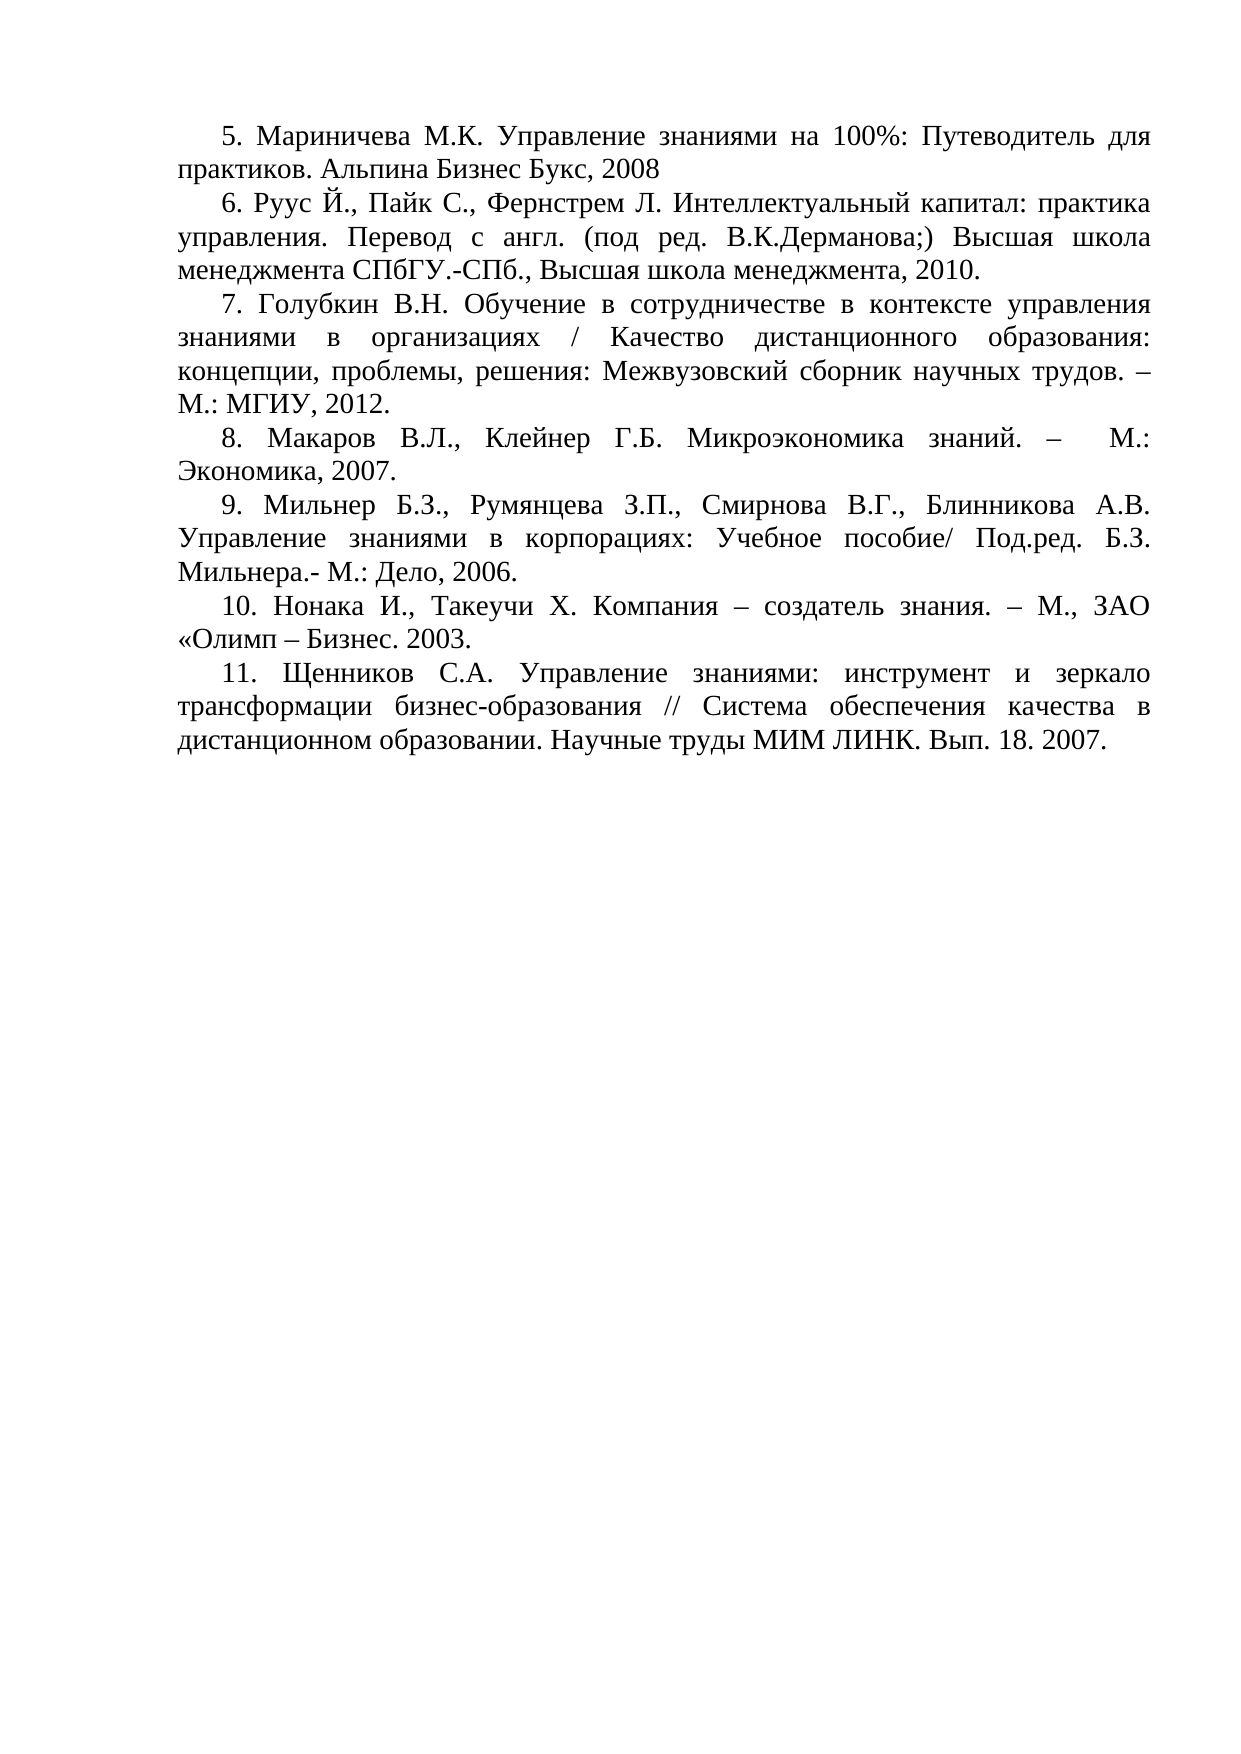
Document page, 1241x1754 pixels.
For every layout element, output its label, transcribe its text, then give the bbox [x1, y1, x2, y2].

text 9. Мильнер Б.З., Румянцева З.П., Смирнова В.Г., Блинникова А.В. Управление знаниями в корпорациях: Учебное пособие/ Под.ред. Б.З. Мильнера.- М.: Дело, 2006. [177, 487, 1152, 588]
text 7. Голубкин В.Н. Обучение в сотрудничестве в контексте управления знаниями в организациях / Качество дистанционного образования: концепции, проблемы, решения: Межвузовский сборник научных трудов. – М.: МГИУ, 2012. [177, 286, 1152, 420]
text 10. Нонака И., Такеучи Х. Компания – создатель знания. – М., ЗАО «Олимп – Бизнес. 2003. [177, 588, 1152, 655]
text 5. Мариничева М.К. Управление знаниями на 100%: Путеводитель для практиков. Альпина Бизнес Букс, 2008 [177, 118, 1152, 185]
text 8. Макаров В.Л., Клейнер Г.Б. Микроэкономика знаний. – М.: Экономика, 2007. [177, 420, 1152, 487]
text 6. Руус Й., Пайк С., Фернстрем Л. Интеллектуальный капитал: практика управления. Перевод с англ. (под ред. В.К.Дерманова;) Высшая школа менеджмента СПбГУ.-СПб., Высшая школа менеджмента, 2010. [177, 185, 1152, 286]
text 11. Щенников С.А. Управление знаниями: инструмент и зеркало трансформации бизнес-образования // Система обеспечения качества в дистанционном образовании. Научные труды МИМ ЛИНК. Вып. 18. 2007. [177, 655, 1152, 755]
